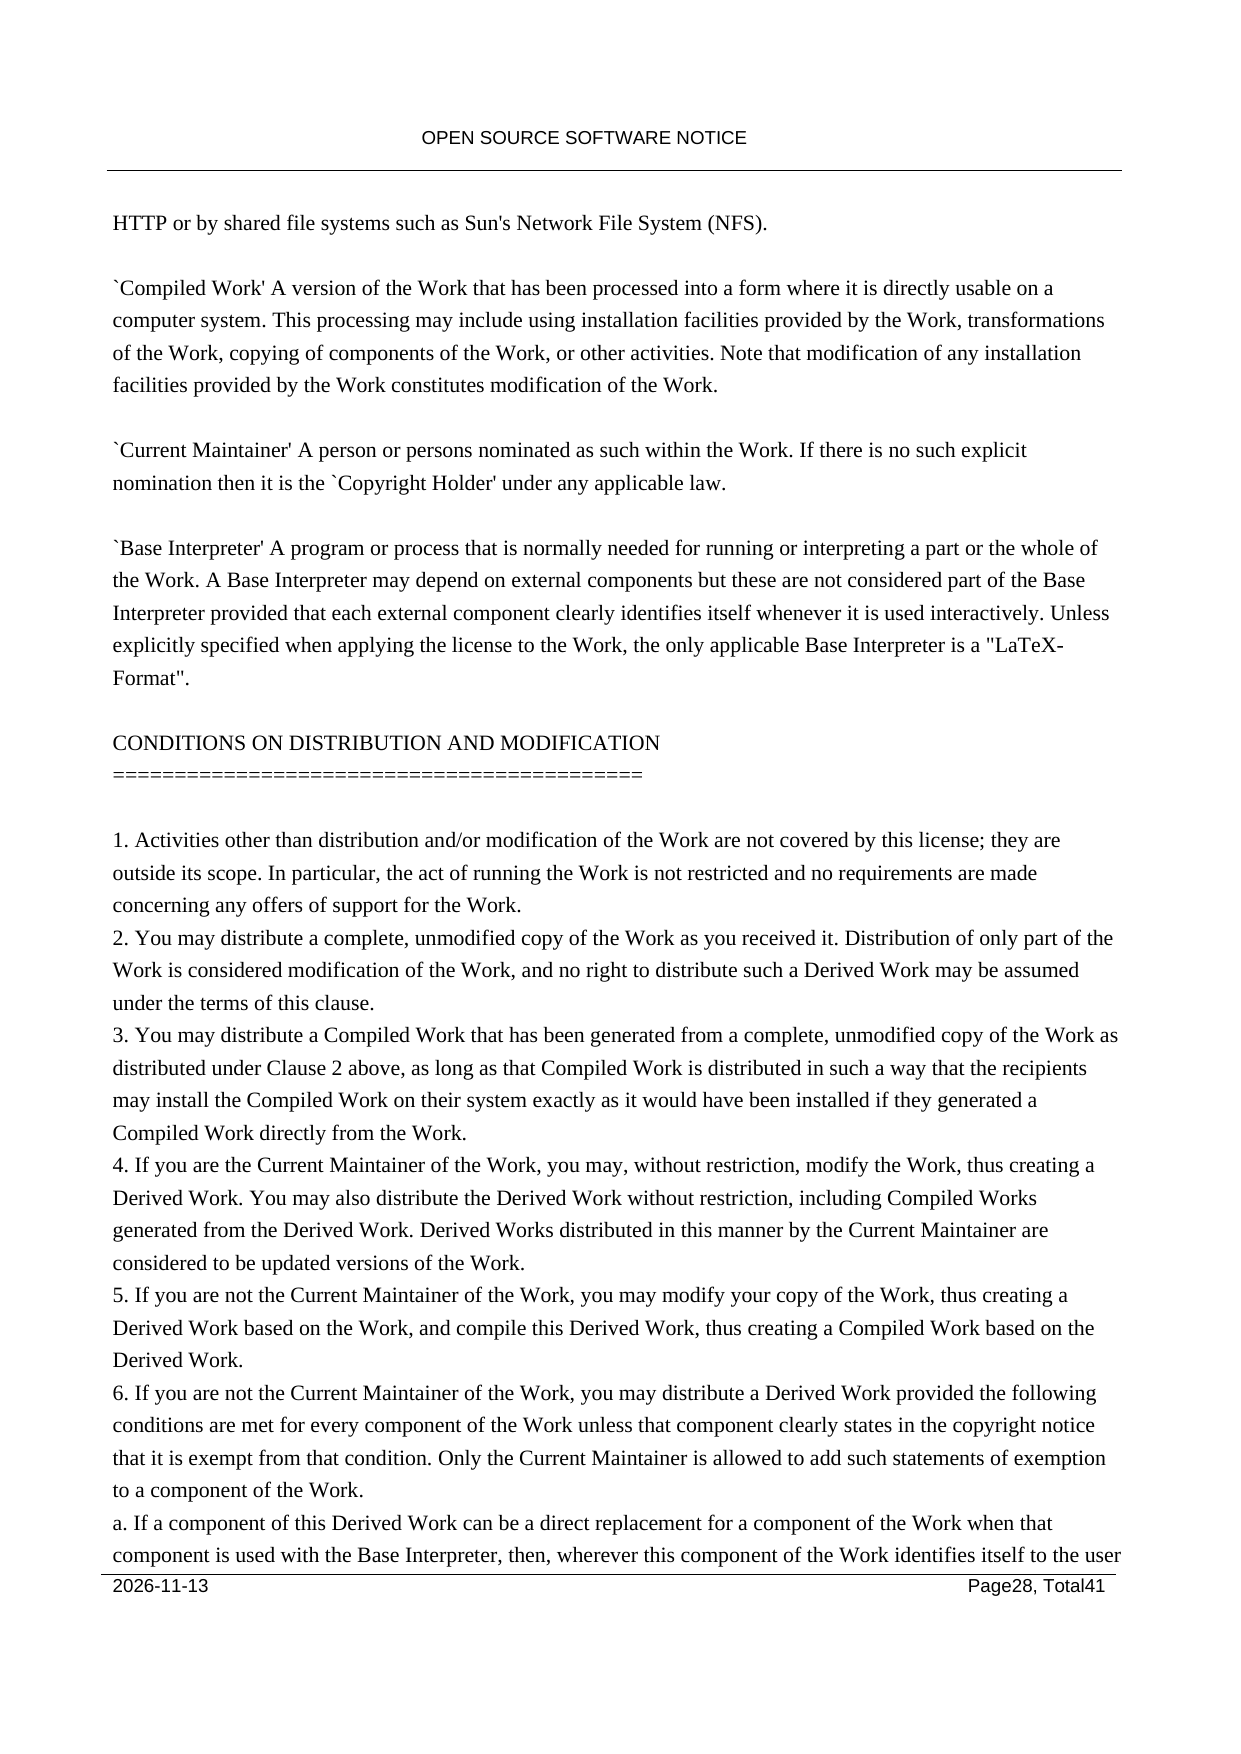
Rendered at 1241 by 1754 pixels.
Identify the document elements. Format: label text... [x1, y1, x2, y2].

text 2. You may distribute a complete, unmodified copy of the Work as you received it. Distribution of only part of the Work is considered modification of the Work, and no right to distribute such a Derived Work may be assumed under the terms of this clause. [112, 921, 1128, 1019]
text 3. You may distribute a Compiled Work that has been generated from a complete, unmodified copy of the Work as distributed under Clause 2 above, as long as that Compiled Work is distributed in such a way that the recipients may install the Compiled Work on their system exactly as it would have been installed if they generated a Compiled Work directly from the Work. [112, 1019, 1128, 1149]
text 6. If you are not the Current Maintainer of the Work, you may distribute a Derived Work provided the following conditions are met for every component of the Work unless that component clearly states in the copyright notice that it is exempt from that condition. Only the Current Maintainer is allowed to add such statements of exemption to a component of the Work. [112, 1376, 1128, 1506]
text `Compiled Work' A version of the Work that has been processed into a form where it is directly usable on a computer system. This processing may include using installation facilities provided by the Work, transformations of the Work, copying of components of the Work, or other activities. Note that modification of any installation facilities provided by the Work constitutes modification of the Work. [112, 271, 1128, 401]
text =========================================== [112, 759, 1128, 791]
text `Current Maintainer' A person or persons nominated as such within the Work. If there is no such explicit nomination then it is the `Copyright Holder' under any applicable law. [112, 434, 1128, 499]
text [112, 206, 1128, 239]
text CONDITIONS ON DISTRIBUTION AND MODIFICATION [112, 726, 1128, 759]
text 5. If you are not the Current Maintainer of the Work, you may modify your copy of the Work, thus creating a Derived Work based on the Work, and compile this Derived Work, thus creating a Compiled Work based on the Derived Work. [112, 1279, 1128, 1376]
text `Base Interpreter' A program or process that is normally needed for running or interpreting a part or the whole of the Work. A Base Interpreter may depend on external components but these are not considered part of the Base Interpreter provided that each external component clearly identifies itself whenever it is used interactively. Unless explicitly specified when applying the license to the Work, the only applicable Base Interpreter is a "LaTeX-Format". [112, 531, 1128, 694]
text 1. Activities other than distribution and/or modification of the Work are not covered by this license; they are outside its scope. In particular, the act of running the Work is not restricted and no requirements are made concerning any offers of support for the Work. [112, 824, 1128, 921]
text 4. If you are the Current Maintainer of the Work, you may, without restriction, modify the Work, thus creating a Derived Work. You may also distribute the Derived Work without restriction, including Compiled Works generated from the Derived Work. Derived Works distributed in this manner by the Current Maintainer are considered to be updated versions of the Work. [112, 1149, 1128, 1279]
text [112, 1506, 1128, 1571]
